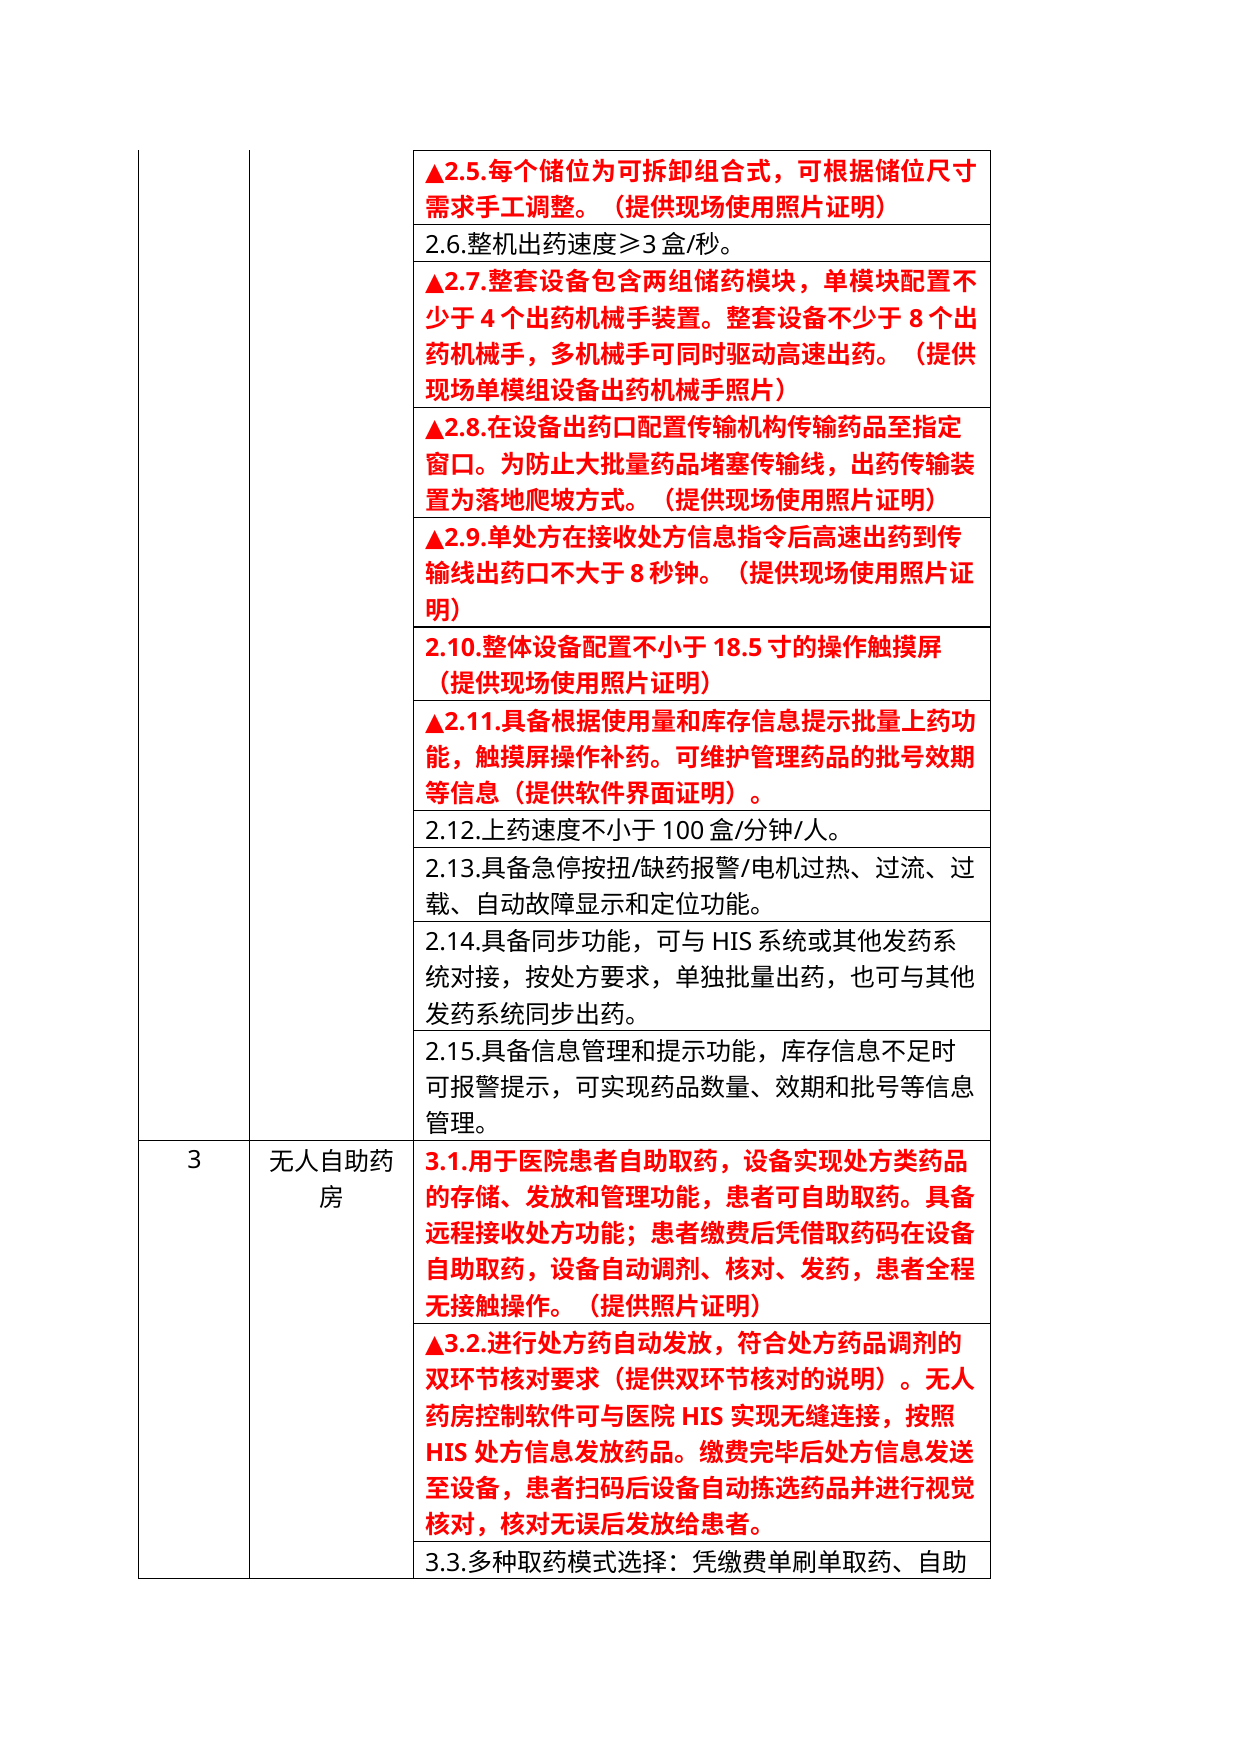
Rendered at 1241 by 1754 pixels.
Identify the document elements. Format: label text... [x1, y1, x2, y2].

table_cell ▲2.5.每个储位为可拆卸组合式，可根据储位尺寸需求手工调整。（提供现场使用照片证明） [414, 151, 990, 223]
table_cell ▲2.11.具备根据使用量和库存信息提示批量上药功能，触摸屏操作补药。可维护管理药品的批号效期等信息（提供软件界面证明）。 [414, 701, 990, 810]
table_cell 2.12.上药速度不小于100盒/分钟/人。 [414, 811, 990, 847]
table_cell 2.6.整机出药速度≥3盒/秒。 [414, 225, 990, 261]
table_cell ▲2.8.在设备出药口配置传输机构传输药品至指定窗口。为防止大批量药品堵塞传输线，出药传输装置为落地爬坡方式。（提供现场使用照片证明） [414, 408, 990, 517]
table_cell 2.13.具备急停按扭/缺药报警/电机过热、过流、过载、自动故障显示和定位功能。 [414, 848, 990, 921]
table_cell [414, 1542, 990, 1578]
table_cell ▲2.7.整套设备包含两组储药模块，单模块配置不少于4个出药机械手装置。整套设备不少于8个出药机械手，多机械手可同时驱动高速出药。（提供现场单模组设备出药机械手照片） [414, 262, 990, 407]
table_cell 2.15.具备信息管理和提示功能，库存信息不足时可报警提示，可实现药品数量、效期和批号等信息管理。 [414, 1031, 990, 1140]
table_cell 3 [139, 1141, 249, 1578]
table_cell 无人自助药房 [250, 1141, 413, 1578]
table_cell ▲2.9.单处方在接收处方信息指令后高速出药到传输线出药口不大于8秒钟。（提供现场使用照片证明） [414, 518, 990, 626]
table_cell 3.1.用于医院患者自助取药，设备实现处方类药品的存储、发放和管理功能，患者可自助取药。具备远程接收处方功能；患者缴费后凭借取药码在设备自助取药，设备自动调剂、核对、发药，患者全程无接触操作。（提供照片证明） [414, 1141, 990, 1322]
table_cell ▲3.2.进行处方药自动发放，符合处方药品调剂的双环节核对要求（提供双环节核对的说明）。无人药房控制软件可与医院 HIS 实现无缝连接，按照 HIS 处方信息发放药品。缴费完毕后处方信息发送至设备，患者扫码后设备自动拣选药品并进行视觉核对，核对无误后发放给患者。 [414, 1324, 990, 1541]
table_cell 2.14.具备同步功能，可与HIS系统或其他发药系统对接，按处方要求，单独批量出药，也可与其他发药系统同步出药。 [414, 922, 990, 1030]
table_cell 2.10.整体设备配置不小于18.5寸的操作触摸屏（提供现场使用照片证明） [414, 628, 990, 700]
